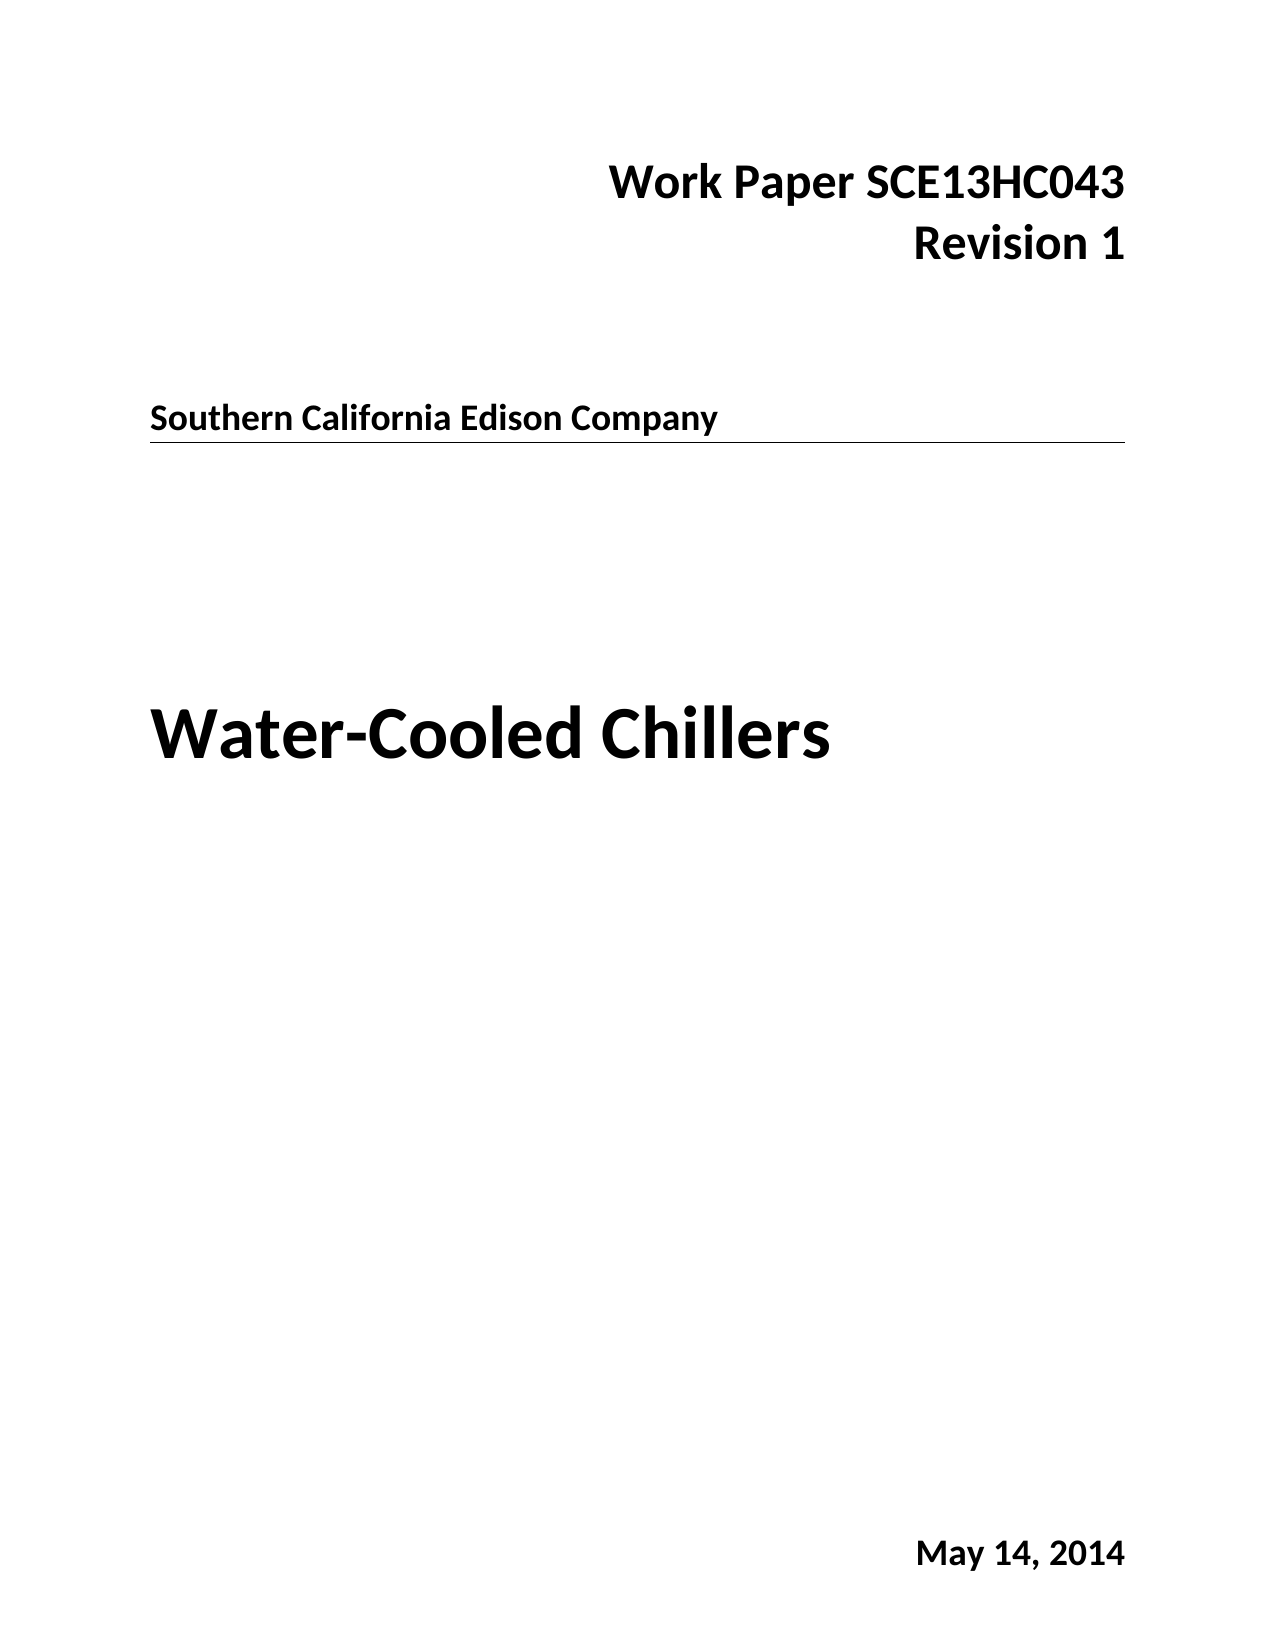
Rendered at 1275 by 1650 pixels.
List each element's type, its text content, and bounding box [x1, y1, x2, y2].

text Revision 1 [150, 211, 1125, 272]
text Water-Cooled Chillers [150, 686, 1125, 777]
text Southern California Edison Company [150, 394, 1125, 442]
text Work Paper SCE13HC043 [150, 150, 1125, 211]
